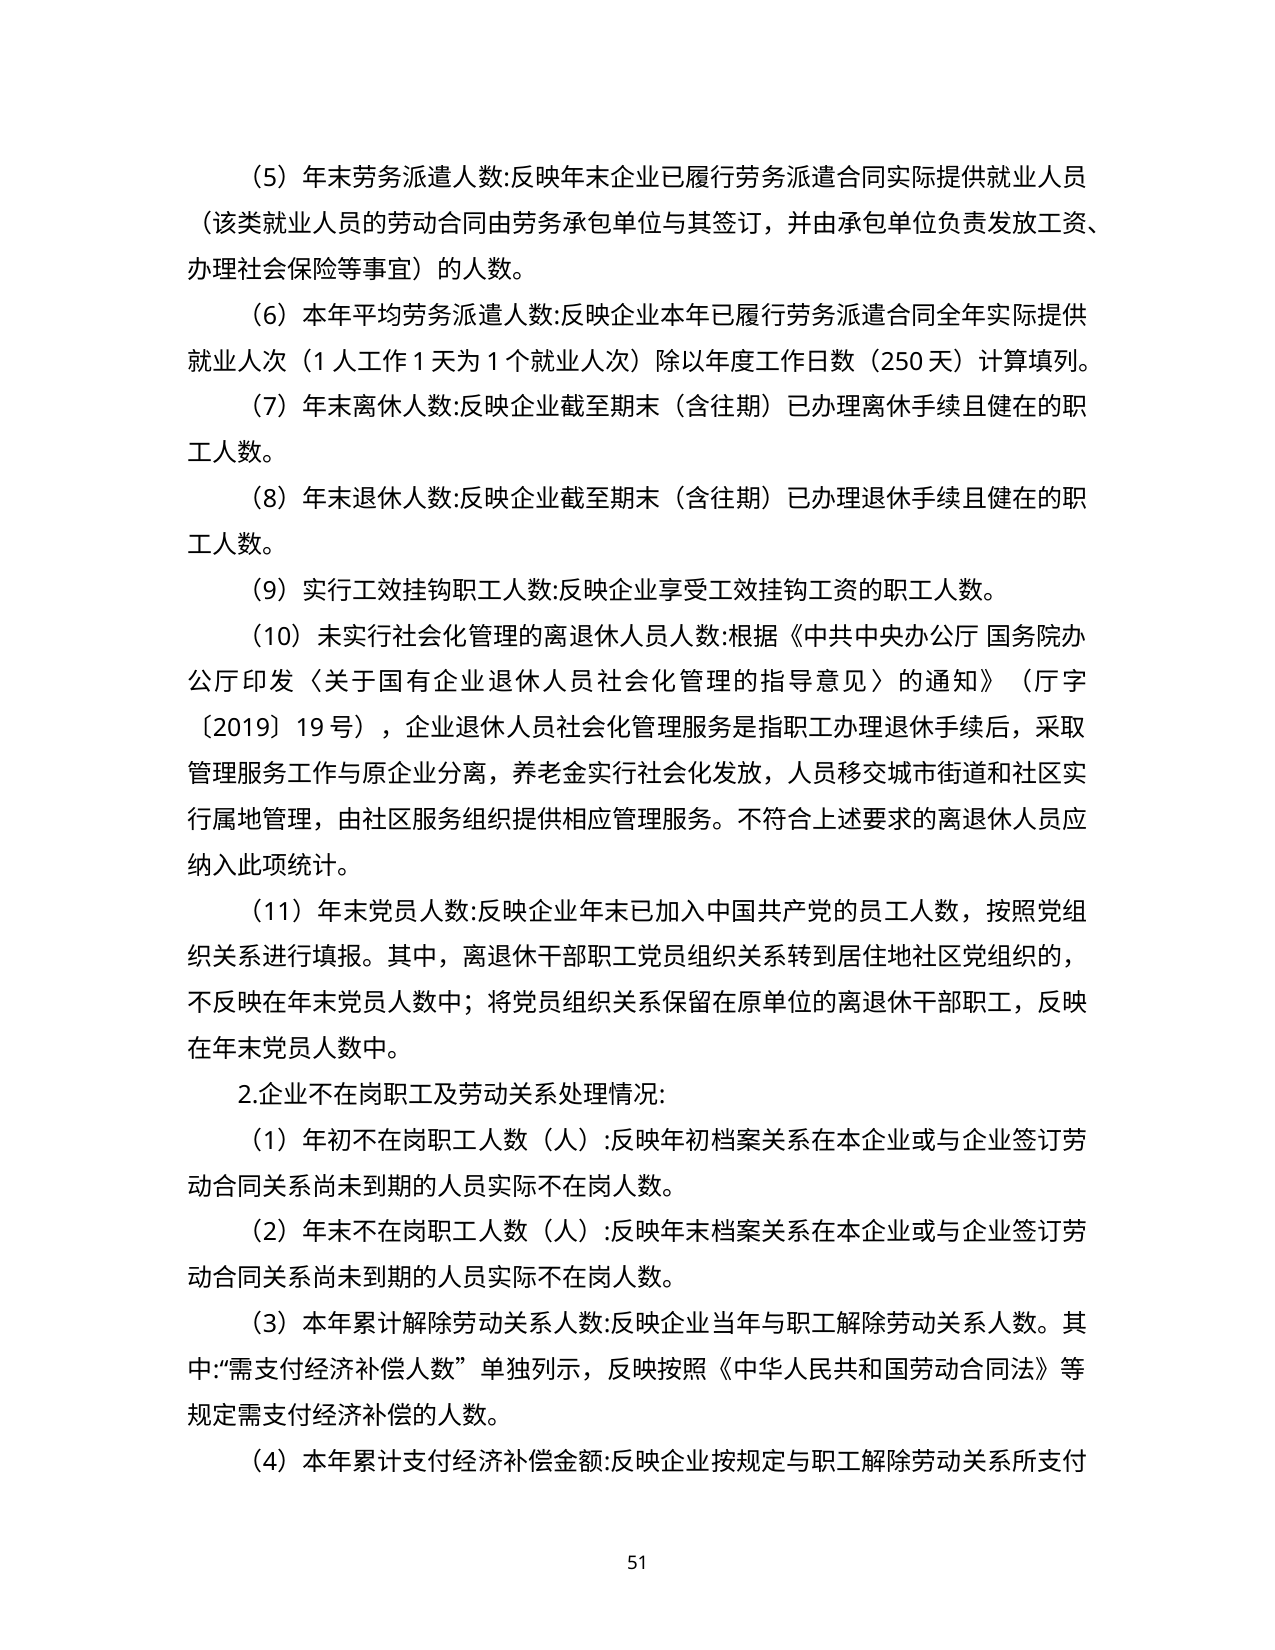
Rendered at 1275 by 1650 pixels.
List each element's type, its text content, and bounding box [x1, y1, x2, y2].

text （1）年初不在岗职工人数（人）:反映年初档案关系在本企业或与企业签订劳动合同关系尚未到期的人员实际不在岗人数。 [187, 1112, 1087, 1204]
text （8）年末退休人数:反映企业截至期末（含往期）已办理退休手续且健在的职工人数。 [187, 471, 1087, 562]
text （9）实行工效挂钩职工人数:反映企业享受工效挂钩工资的职工人数。 [187, 562, 1087, 608]
text （3）本年累计解除劳动关系人数:反映企业当年与职工解除劳动关系人数。其中:“需支付经济补偿人数”单独列示，反映按照《中华人民共和国劳动合同法》等规定需支付经济补偿的人数。 [187, 1296, 1087, 1433]
text （7）年末离休人数:反映企业截至期末（含往期）已办理离休手续且健在的职工人数。 [187, 379, 1087, 471]
text （11）年末党员人数:反映企业年末已加入中国共产党的员工人数，按照党组织关系进行填报。其中，离退休干部职工党员组织关系转到居住地社区党组织的，不反映在年末党员人数中；将党员组织关系保留在原单位的离退休干部职工，反映在年末党员人数中。 [187, 883, 1087, 1067]
text 2.企业不在岗职工及劳动关系处理情况: [187, 1067, 1087, 1112]
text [187, 1433, 1087, 1479]
text （10）未实行社会化管理的离退休人员人数:根据《中共中央办公厅 国务院办公厅印发〈关于国有企业退休人员社会化管理的指导意见〉的通知》（厅字〔2019〕19号），企业退休人员社会化管理服务是指职工办理退休手续后，采取管理服务工作与原企业分离，养老金实行社会化发放，人员移交城市街道和社区实行属地管理，由社区服务组织提供相应管理服务。不符合上述要求的离退休人员应纳入此项统计。 [187, 608, 1087, 883]
text （6）本年平均劳务派遣人数:反映企业本年已履行劳务派遣合同全年实际提供就业人次（1人工作1天为1个就业人次）除以年度工作日数（250天）计算填列。 [187, 287, 1087, 379]
text （2）年末不在岗职工人数（人）:反映年末档案关系在本企业或与企业签订劳动合同关系尚未到期的人员实际不在岗人数。 [187, 1204, 1087, 1296]
text （5）年末劳务派遣人数:反映年末企业已履行劳务派遣合同实际提供就业人员（该类就业人员的劳动合同由劳务承包单位与其签订，并由承包单位负责发放工资、办理社会保险等事宜）的人数。 [187, 150, 1087, 287]
